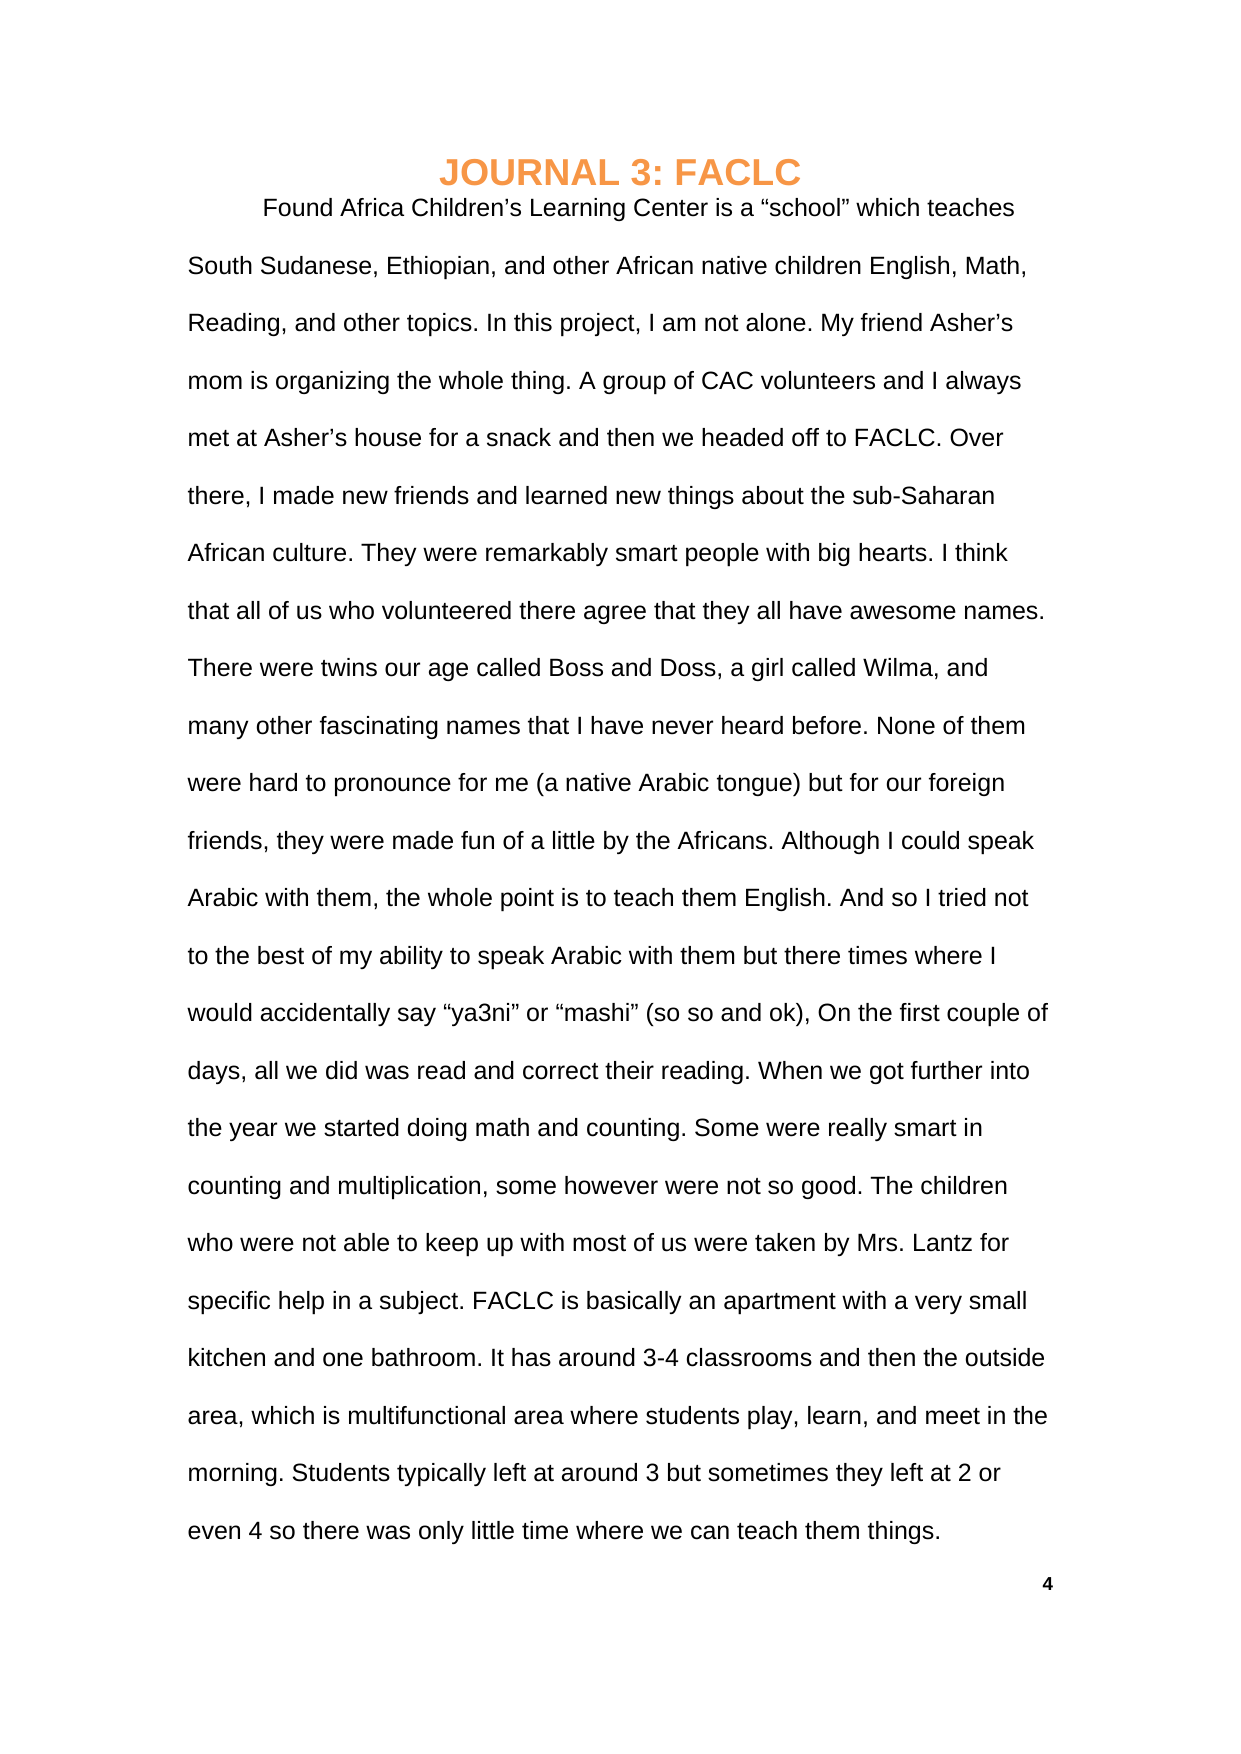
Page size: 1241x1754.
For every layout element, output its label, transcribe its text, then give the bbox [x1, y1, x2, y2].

text 4 [187, 1573, 1053, 1595]
text Found Africa Children’s Learning Center is a “school” which teaches South Sudanese, Ethiopian, and other African native children English, Math, Reading, and other topics. In this project, I am not alone. My friend Asher’s mom is organizing the whole thing. A group of CAC volunteers and I always met at Asher’s house for a snack and then we headed off to FACLC. Over there, I made new friends and learned new things about the sub-Saharan African culture. They were remarkably smart people with big hearts. I think that all of us who volunteered there agree that they all have awesome names. There were twins our age called Boss and Doss, a girl called Wilma, and many other fascinating names that I have never heard before. None of them were hard to pronounce for me (a native Arabic tongue) but for our foreign friends, they were made fun of a little by the Africans. Although I could speak Arabic with them, the whole point is to teach them English. And so I tried not to the best of my ability to speak Arabic with them but there times where I would accidentally say “ya3ni” or “mashi” (so so and ok), On the first couple of days, all we did was read and correct their reading. When we got further into the year we started doing math and counting. Some were really smart in counting and multiplication, some however were not so good. The children who were not able to keep up with most of us were taken by Mrs. Lantz for specific help in a subject. FACLC is basically an apartment with a very small kitchen and one bathroom. It has around 3-4 classrooms and then the outside area, which is multifunctional area where students play, learn, and meet in the morning. Students typically left at around 3 but sometimes they left at 2 or even 4 so there was only little time where we can teach them things. [187, 193, 1053, 1544]
text Journal 3: FACLC [187, 150, 1053, 193]
